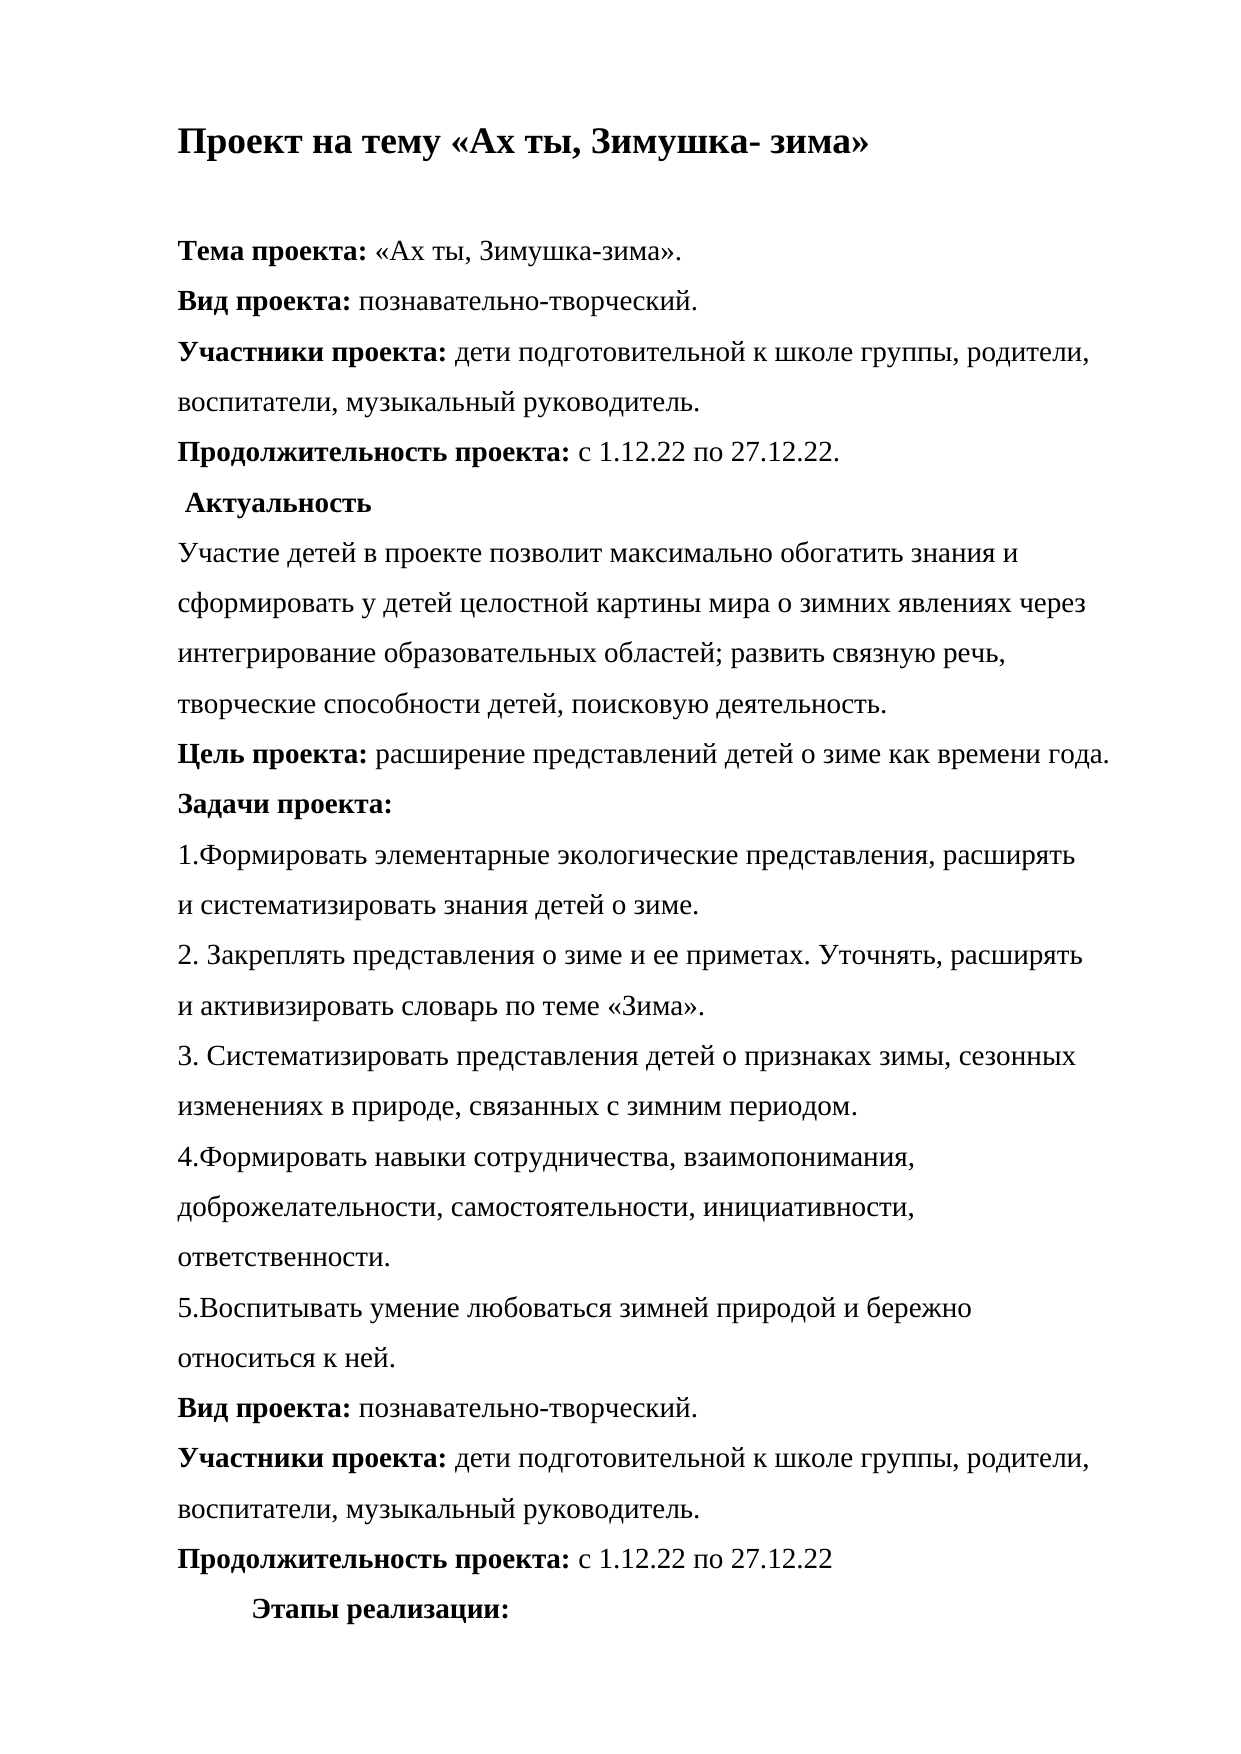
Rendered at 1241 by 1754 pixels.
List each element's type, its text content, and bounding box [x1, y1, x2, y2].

text Продолжительность проекта: с 1.12.22 по 27.12.22 [177, 1541, 1152, 1575]
text 4.Формировать навыки сотрудничества, взаимопонимания, доброжелательности, самостоятельности, инициативности, ответственности. [177, 1139, 1093, 1273]
text 3. Систематизировать представления детей о признаках зимы, сезонных изменениях в природе, связанных с зимним периодом. [177, 1038, 1093, 1122]
text Тема проекта: «Ах ты, Зимушка-зима». [177, 233, 1152, 267]
text Задачи проекта: [177, 787, 1152, 820]
text Проект на тему «Ах ты, Зимушка- зима» [177, 118, 1152, 161]
text 5.Воспитывать умение любоваться зимней природой и бережно относиться к ней. [177, 1290, 1093, 1373]
text Актуальность [177, 485, 1152, 518]
text Участие детей в проекте позволит максимально обогатить знания и сформировать у детей целостной картины мира о зимних явлениях через интегрирование образовательных областей; развить связную речь, творческие способности детей, поисковую деятельность. [177, 535, 1152, 719]
text Цель проекта: расширение представлений детей о зиме как времени года. [177, 736, 1152, 770]
text Участники проекта: дети подготовительной к школе группы, родители, воспитатели, музыкальный руководитель. [177, 334, 1152, 418]
text Этапы реализации: [177, 1592, 1152, 1625]
text Вид проекта: познавательно-творческий. [177, 1390, 1152, 1424]
text Продолжительность проекта: с 1.12.22 по 27.12.22. [177, 434, 1152, 468]
text Вид проекта: познавательно-творческий. [177, 283, 1152, 317]
text 2. Закреплять представления о зиме и ее приметах. Уточнять, расширять и активизировать словарь по теме «Зима». [177, 937, 1093, 1021]
text Участники проекта: дети подготовительной к школе группы, родители, воспитатели, музыкальный руководитель. [177, 1441, 1152, 1524]
text 1.Формировать элементарные экологические представления, расширять и систематизировать знания детей о зиме. [177, 837, 1093, 921]
